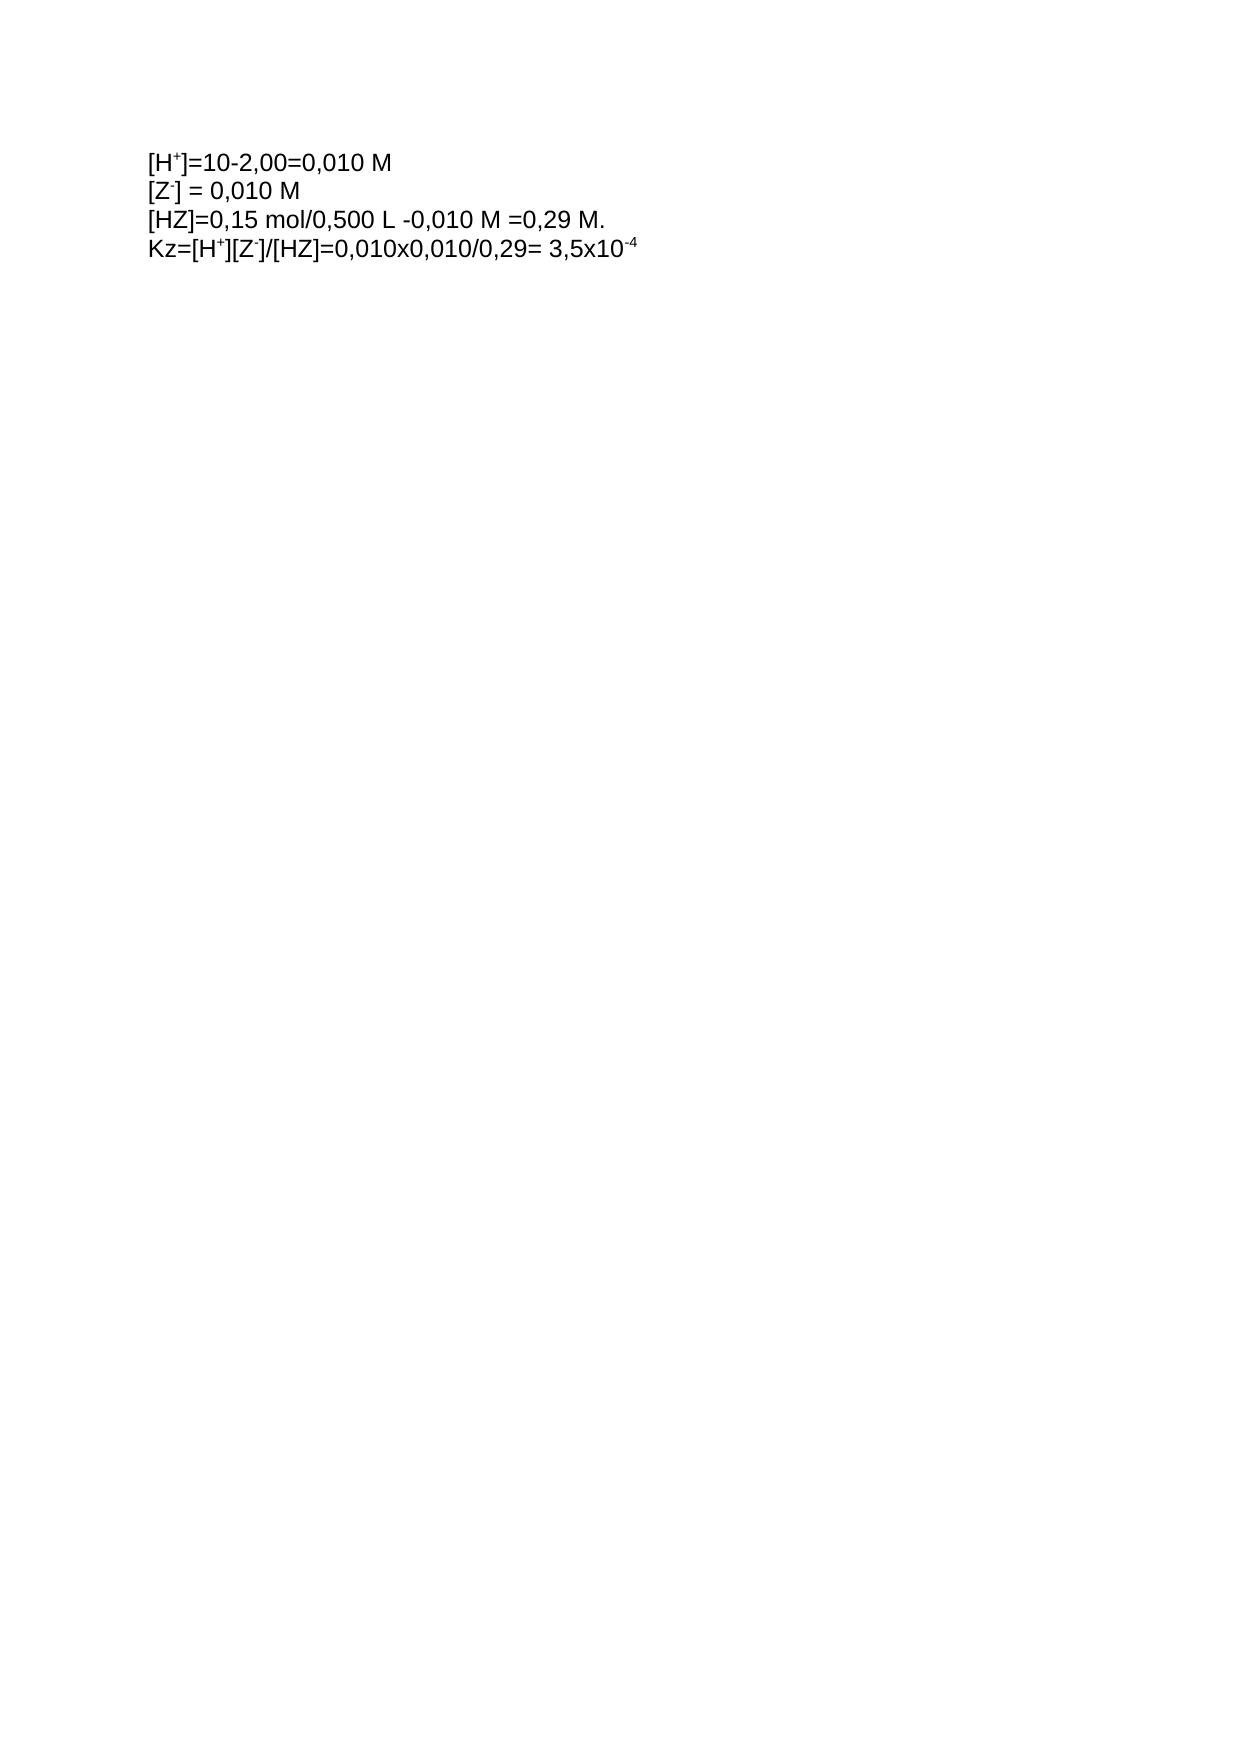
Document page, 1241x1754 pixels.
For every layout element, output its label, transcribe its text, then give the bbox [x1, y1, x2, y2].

text [H+]=10-2,00=0,010 M [148, 148, 1093, 176]
text [Z-] = 0,010 M [148, 176, 1093, 205]
text Kz=[H+][Z-]/[HZ]=0,010x0,010/0,29= 3,5x10-4 [148, 234, 1093, 263]
text [HZ]=0,15 mol/0,500 L -0,010 M =0,29 M. [148, 205, 1093, 234]
